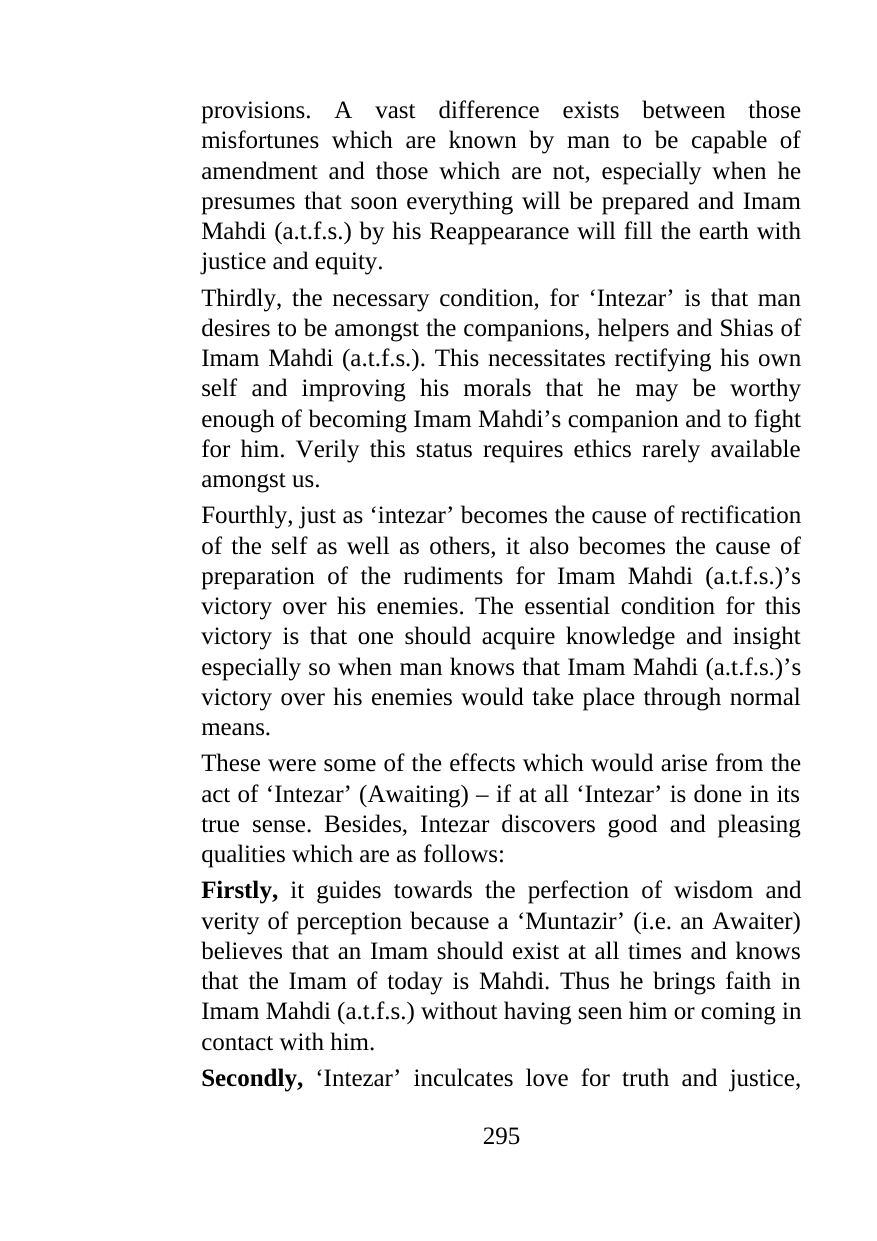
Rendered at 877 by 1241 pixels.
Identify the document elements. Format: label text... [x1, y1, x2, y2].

text These were some of the effects which would arise from the act of ‘Intezar’ (Awaiting) – if at all ‘Intezar’ is done in its true sense. Besides, Intezar discovers good and pleasing qualities which are as follows: [201, 748, 802, 868]
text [201, 1062, 802, 1092]
text Firstly, it guides towards the perfection of wisdom and verity of perception because a ‘Muntazir’ (i.e. an Awaiter) believes that an Imam should exist at all times and knows that the Imam of today is Mahdi. Thus he brings faith in Imam Mahdi (a.t.f.s.) without having seen him or coming in contact with him. [201, 875, 802, 1056]
text Fourthly, just as ‘intezar’ becomes the cause of rectification of the self as well as others, it also becomes the cause of preparation of the rudiments for Imam Mahdi (a.t.f.s.)’s victory over his enemies. The essential condition for this victory is that one should acquire knowledge and insight especially so when man knows that Imam Mahdi (a.t.f.s.)’s victory over his enemies would take place through normal means. [201, 500, 802, 741]
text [201, 94, 802, 276]
text Thirdly, the necessary condition, for ‘Intezar’ is that man desires to be amongst the companions, helpers and Shias of Imam Mahdi (a.t.f.s.). This necessitates rectifying his own self and improving his morals that he may be worthy enough of becoming Imam Mahdi’s companion and to fight for him. Verily this status requires ethics rarely available amongst us. [201, 282, 802, 493]
